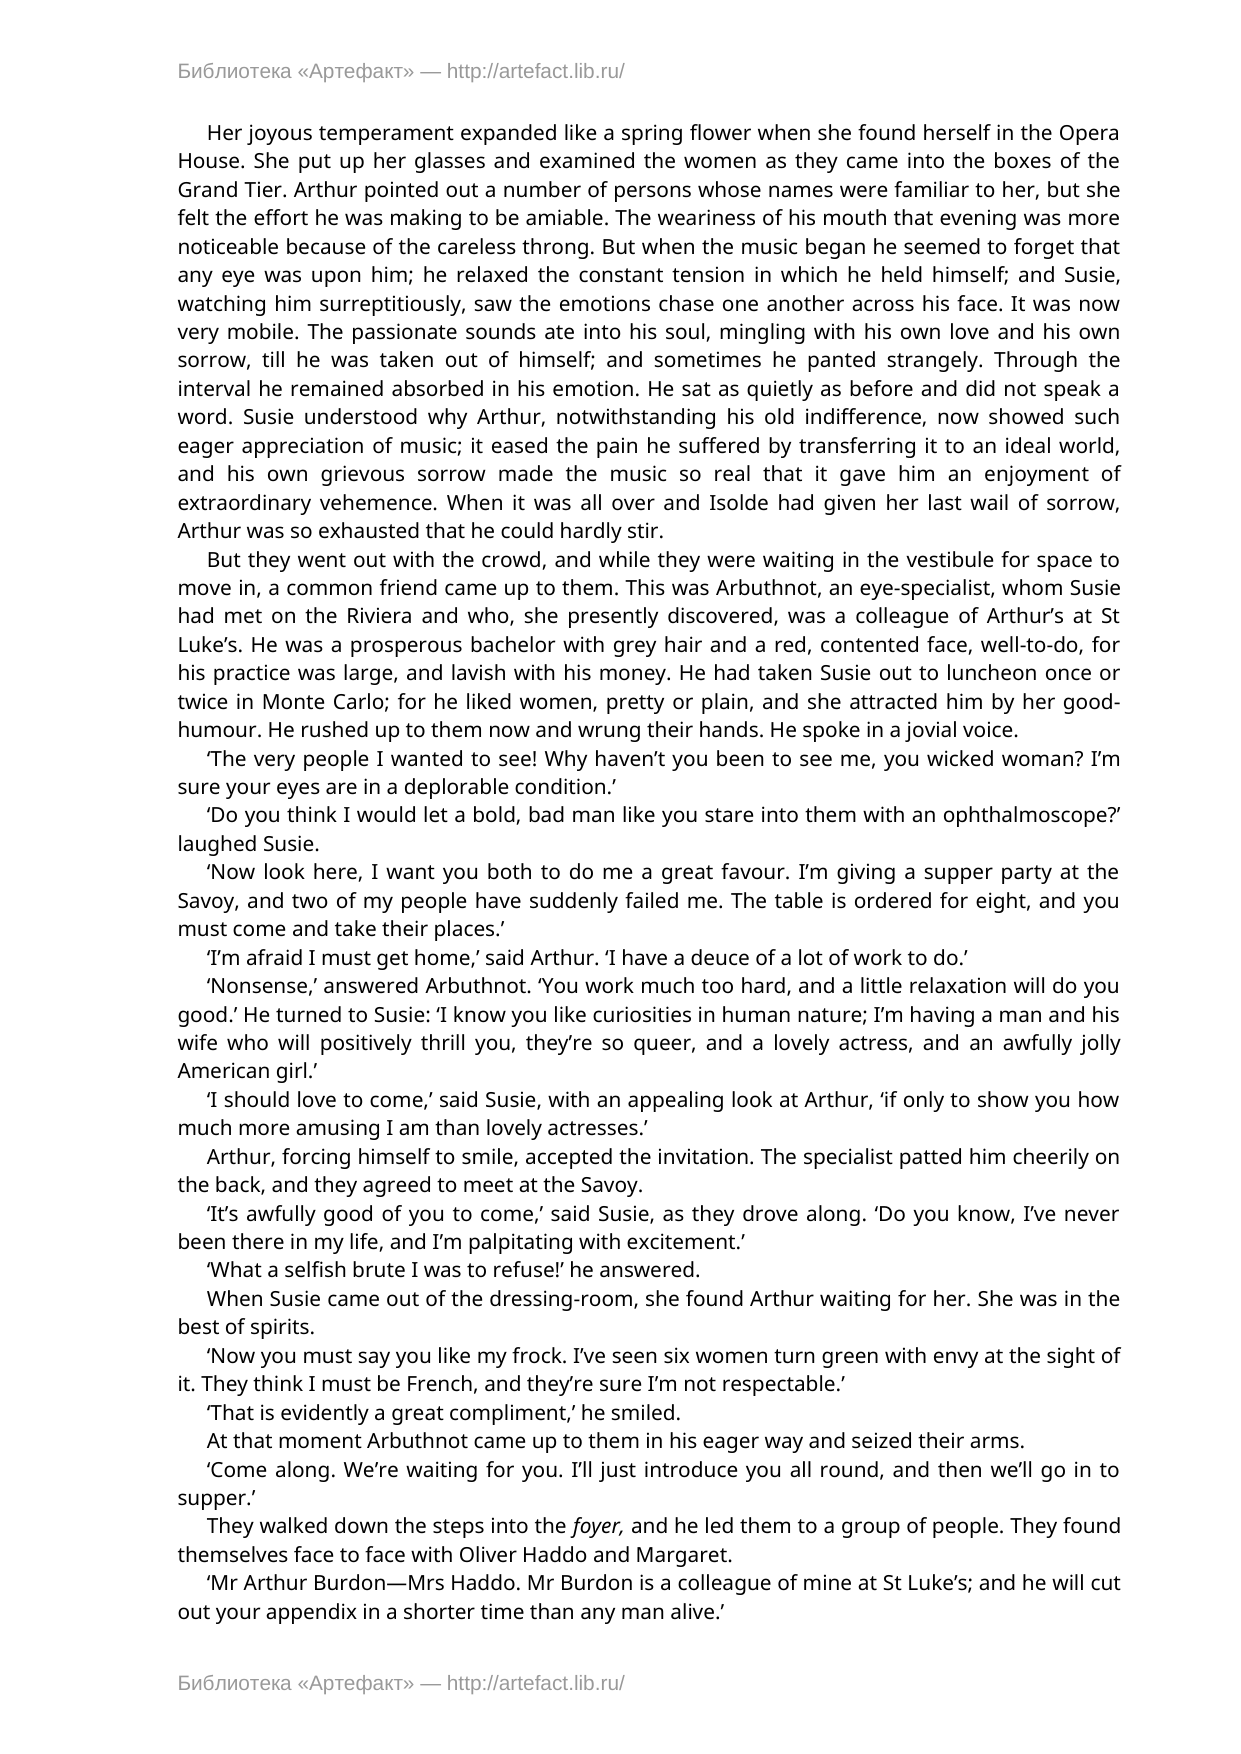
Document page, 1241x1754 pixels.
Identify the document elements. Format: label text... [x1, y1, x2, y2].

text ‘I should love to come,’ said Susie, with an appealing look at Arthur, ‘if only to show you how much more amusing I am than lovely actresses.’ [177, 1085, 1122, 1142]
text ‘It’s awfully good of you to come,’ said Susie, as they drove along. ‘Do you know, I’ve never been there in my life, and I’m palpitating with excitement.’ [177, 1199, 1122, 1256]
text They walked down the steps into the foyer, and he led them to a group of people. They found themselves face to face with Oliver Haddo and Margaret. [177, 1512, 1122, 1568]
text ‘The very people I wanted to see! Why haven’t you been to see me, you wicked woman? I’m sure your eyes are in a deplorable condition.’ [177, 744, 1122, 801]
text But they went out with the crowd, and while they were waiting in the vestibule for space to move in, a common friend came up to them. This was Arbuthnot, an eye-specialist, whom Susie had met on the Riviera and who, she presently discovered, was a colleague of Arthur’s at St Luke’s. He was a prosperous bachelor with grey hair and a red, contented face, well-to-do, for his practice was large, and lavish with his money. He had taken Susie out to luncheon once or twice in Monte Carlo; for he liked women, pretty or plain, and she attracted him by her good-humour. He rushed up to them now and wrung their hands. He spoke in a jovial voice. [177, 545, 1122, 744]
text ‘I’m afraid I must get home,’ said Arthur. ‘I have a deuce of a lot of work to do.’ [177, 943, 1122, 971]
text ‘Nonsense,’ answered Arbuthnot. ‘You work much too hard, and a little relaxation will do you good.’ He turned to Susie: ‘I know you like curiosities in human nature; I’m having a man and his wife who will positively thrill you, they’re so queer, and a lovely actress, and an awfully jolly American girl.’ [177, 971, 1122, 1085]
text Her joyous temperament expanded like a spring flower when she found herself in the Opera House. She put up her glasses and examined the women as they came into the boxes of the Grand Tier. Arthur pointed out a number of persons whose names were familiar to her, but she felt the effort he was making to be amiable. The weariness of his mouth that evening was more noticeable because of the careless throng. But when the music began he seemed to forget that any eye was upon him; he relaxed the constant tension in which he held himself; and Susie, watching him surreptitiously, saw the emotions chase one another across his face. It was now very mobile. The passionate sounds ate into his soul, mingling with his own love and his own sorrow, till he was taken out of himself; and sometimes he panted strangely. Through the interval he remained absorbed in his emotion. He sat as quietly as before and did not speak a word. Susie understood why Arthur, notwithstanding his old indifference, now showed such eager appreciation of music; it eased the pain he suffered by transferring it to an ideal world, and his own grievous sorrow made the music so real that it gave him an enjoyment of extraordinary vehemence. When it was all over and Isolde had given her last wail of sorrow, Arthur was so exhausted that he could hardly stir. [177, 118, 1122, 545]
text When Susie came out of the dressing-room, she found Arthur waiting for her. She was in the best of spirits. [177, 1284, 1122, 1341]
text ‘Now look here, I want you both to do me a great favour. I’m giving a supper party at the Savoy, and two of my people have suddenly failed me. The table is ordered for eight, and you must come and take their places.’ [177, 857, 1122, 943]
text ‘Mr Arthur Burdon—Mrs Haddo. Mr Burdon is a colleague of mine at St Luke’s; and he will cut out your appendix in a shorter time than any man alive.’ [177, 1568, 1122, 1625]
text ‘What a selfish brute I was to refuse!’ he answered. [177, 1256, 1122, 1284]
text At that moment Arbuthnot came up to them in his eager way and seized their arms. [177, 1426, 1122, 1455]
text ‘That is evidently a great compliment,’ he smiled. [177, 1398, 1122, 1426]
text ‘Do you think I would let a bold, bad man like you stare into them with an ophthalmoscope?’ laughed Susie. [177, 801, 1122, 857]
text Arthur, forcing himself to smile, accepted the invitation. The specialist patted him cheerily on the back, and they agreed to meet at the Savoy. [177, 1142, 1122, 1199]
text ‘Now you must say you like my frock. I’ve seen six women turn green with envy at the sight of it. They think I must be French, and they’re sure I’m not respectable.’ [177, 1341, 1122, 1398]
text ‘Come along. We’re waiting for you. I’ll just introduce you all round, and then we’ll go in to supper.’ [177, 1455, 1122, 1512]
